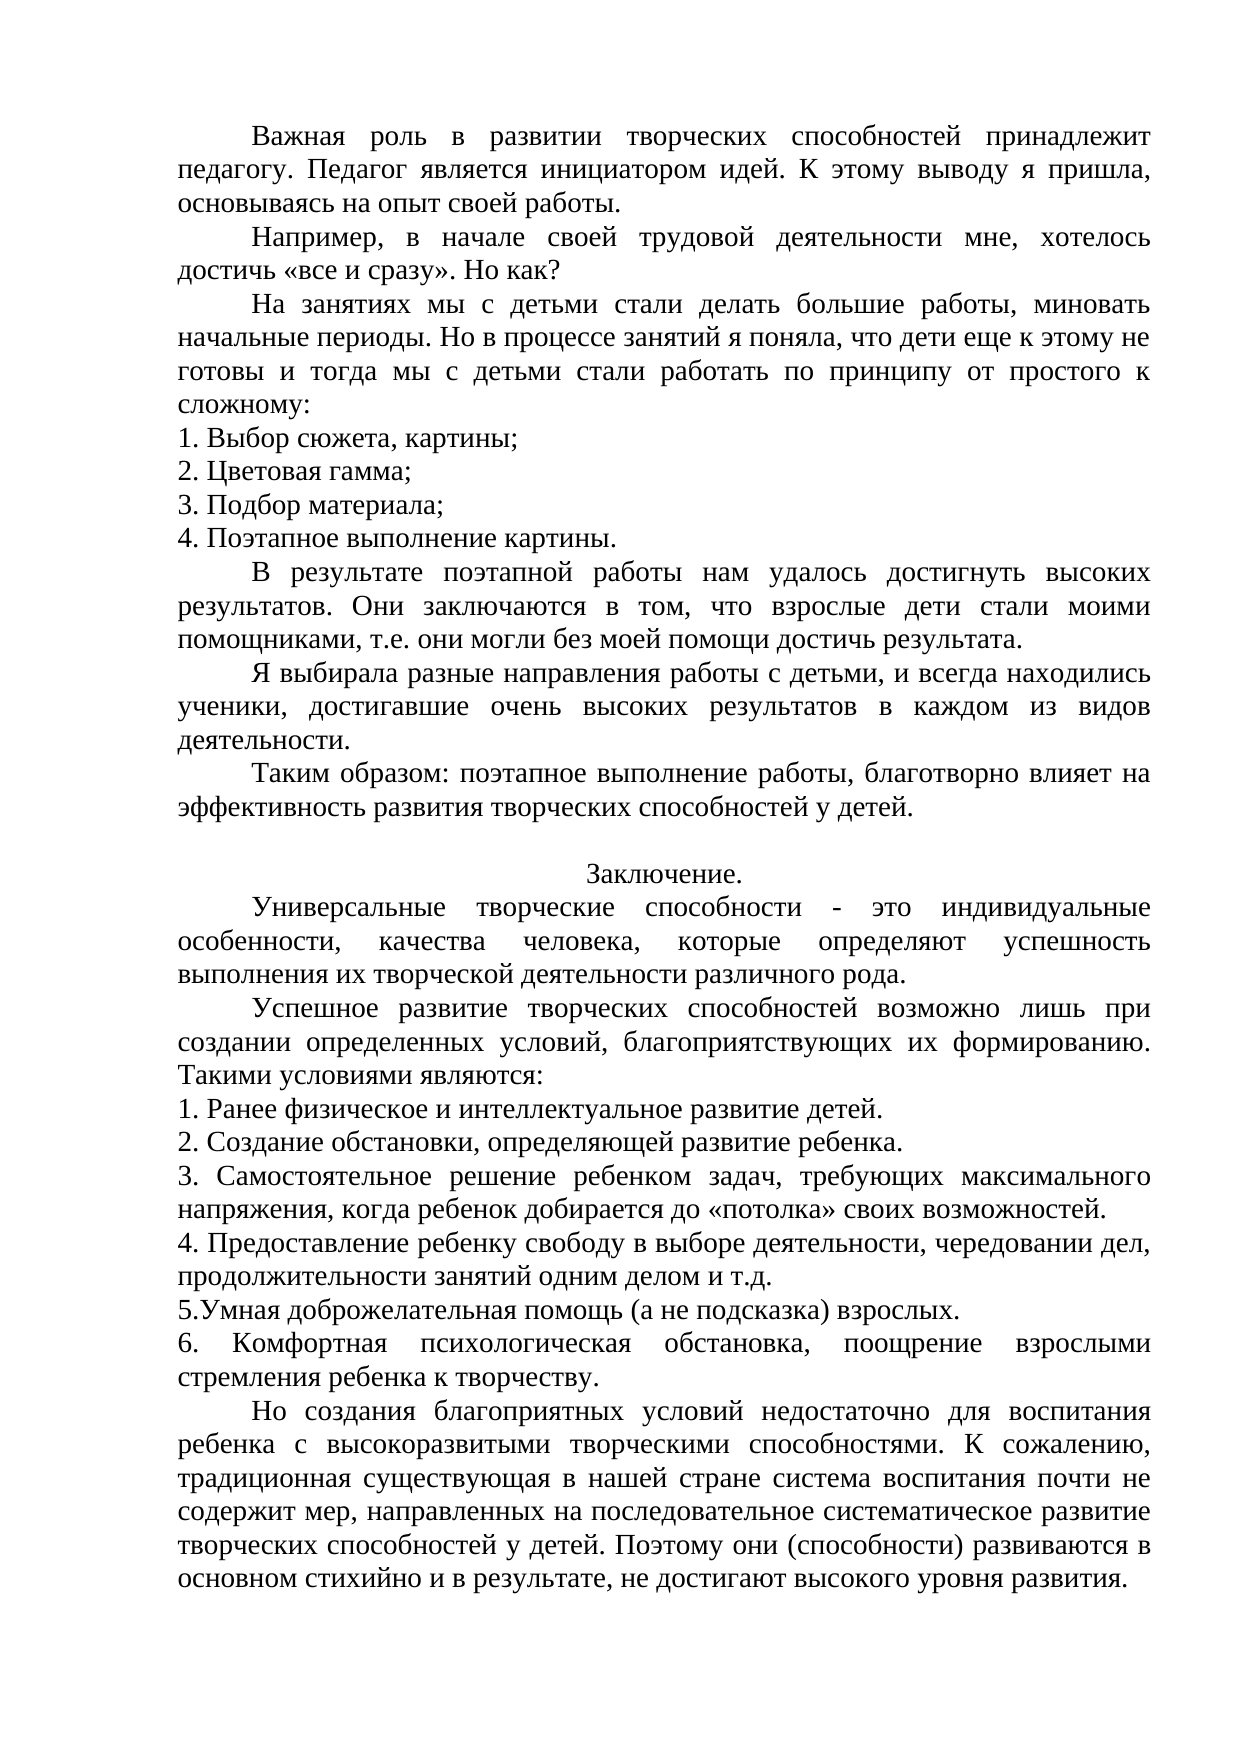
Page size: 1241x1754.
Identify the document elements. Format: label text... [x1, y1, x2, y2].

text Важная роль в развитии творческих способностей принадлежит педагогу. Педагог является инициатором идей. К этому выводу я пришла, основываясь на опыт своей работы. [177, 118, 1152, 219]
text 5.Умная доброжелательная помощь (а не подсказка) взрослых. [177, 1292, 1152, 1326]
text Заключение. [177, 856, 1152, 889]
text 3. Самостоятельное решение ребенком задач, требующих максимального напряжения, когда ребенок добирается до «потолка» своих возможностей. [177, 1158, 1152, 1225]
text 1. Ранее физическое и интеллектуальное развитие детей. [177, 1091, 1152, 1124]
text Например, в начале своей трудовой деятельности мне, хотелось достичь «все и сразу». Но как? [177, 219, 1152, 286]
text 2. Цветовая гамма; [177, 453, 1152, 487]
text 2. Создание обстановки, определяющей развитие ребенка. [177, 1124, 1152, 1158]
text В результате поэтапной работы нам удалось достигнуть высоких результатов. Они заключаются в том, что взрослые дети стали моими помощниками, т.е. они могли без моей помощи достичь результата. [177, 554, 1152, 655]
text На занятиях мы с детьми стали делать большие работы, миновать начальные периоды. Но в процессе занятий я поняла, что дети еще к этому не готовы и тогда мы с детьми стали работать по принципу от простого к сложному: [177, 286, 1152, 420]
text 1. Выбор сюжета, картины; [177, 420, 1152, 453]
text Успешное развитие творческих способностей возможно лишь при создании определенных условий, благоприятствующих их формированию. Такими условиями являются: [177, 990, 1152, 1091]
text Таким образом: поэтапное выполнение работы, благотворно влияет на эффективность развития творческих способностей у детей. [177, 755, 1152, 822]
text 6. Комфортная психологическая обстановка, поощрение взрослыми стремления ребенка к творчеству. [177, 1326, 1152, 1393]
text 4. Предоставление ребенку свободу в выборе деятельности, чередовании дел, продолжительности занятий одним делом и т.д. [177, 1225, 1152, 1292]
text 3. Подбор материала; [177, 487, 1152, 521]
text Но создания благоприятных условий недостаточно для воспитания ребенка с высокоразвитыми творческими способностями. К сожалению, традиционная существующая в нашей стране система воспитания почти не содержит мер, направленных на последовательное систематическое развитие творческих способностей у детей. Поэтому они (способности) развиваются в основном стихийно и в результате, не достигают высокого уровня развития. [177, 1393, 1152, 1594]
text 4. Поэтапное выполнение картины. [177, 521, 1152, 554]
text Универсальные творческие способности - это индивидуальные особенности, качества человека, которые определяют успешность выполнения их творческой деятельности различного рода. [177, 889, 1152, 990]
text Я выбирала разные направления работы с детьми, и всегда находились ученики, достигавшие очень высоких результатов в каждом из видов деятельности. [177, 655, 1152, 755]
